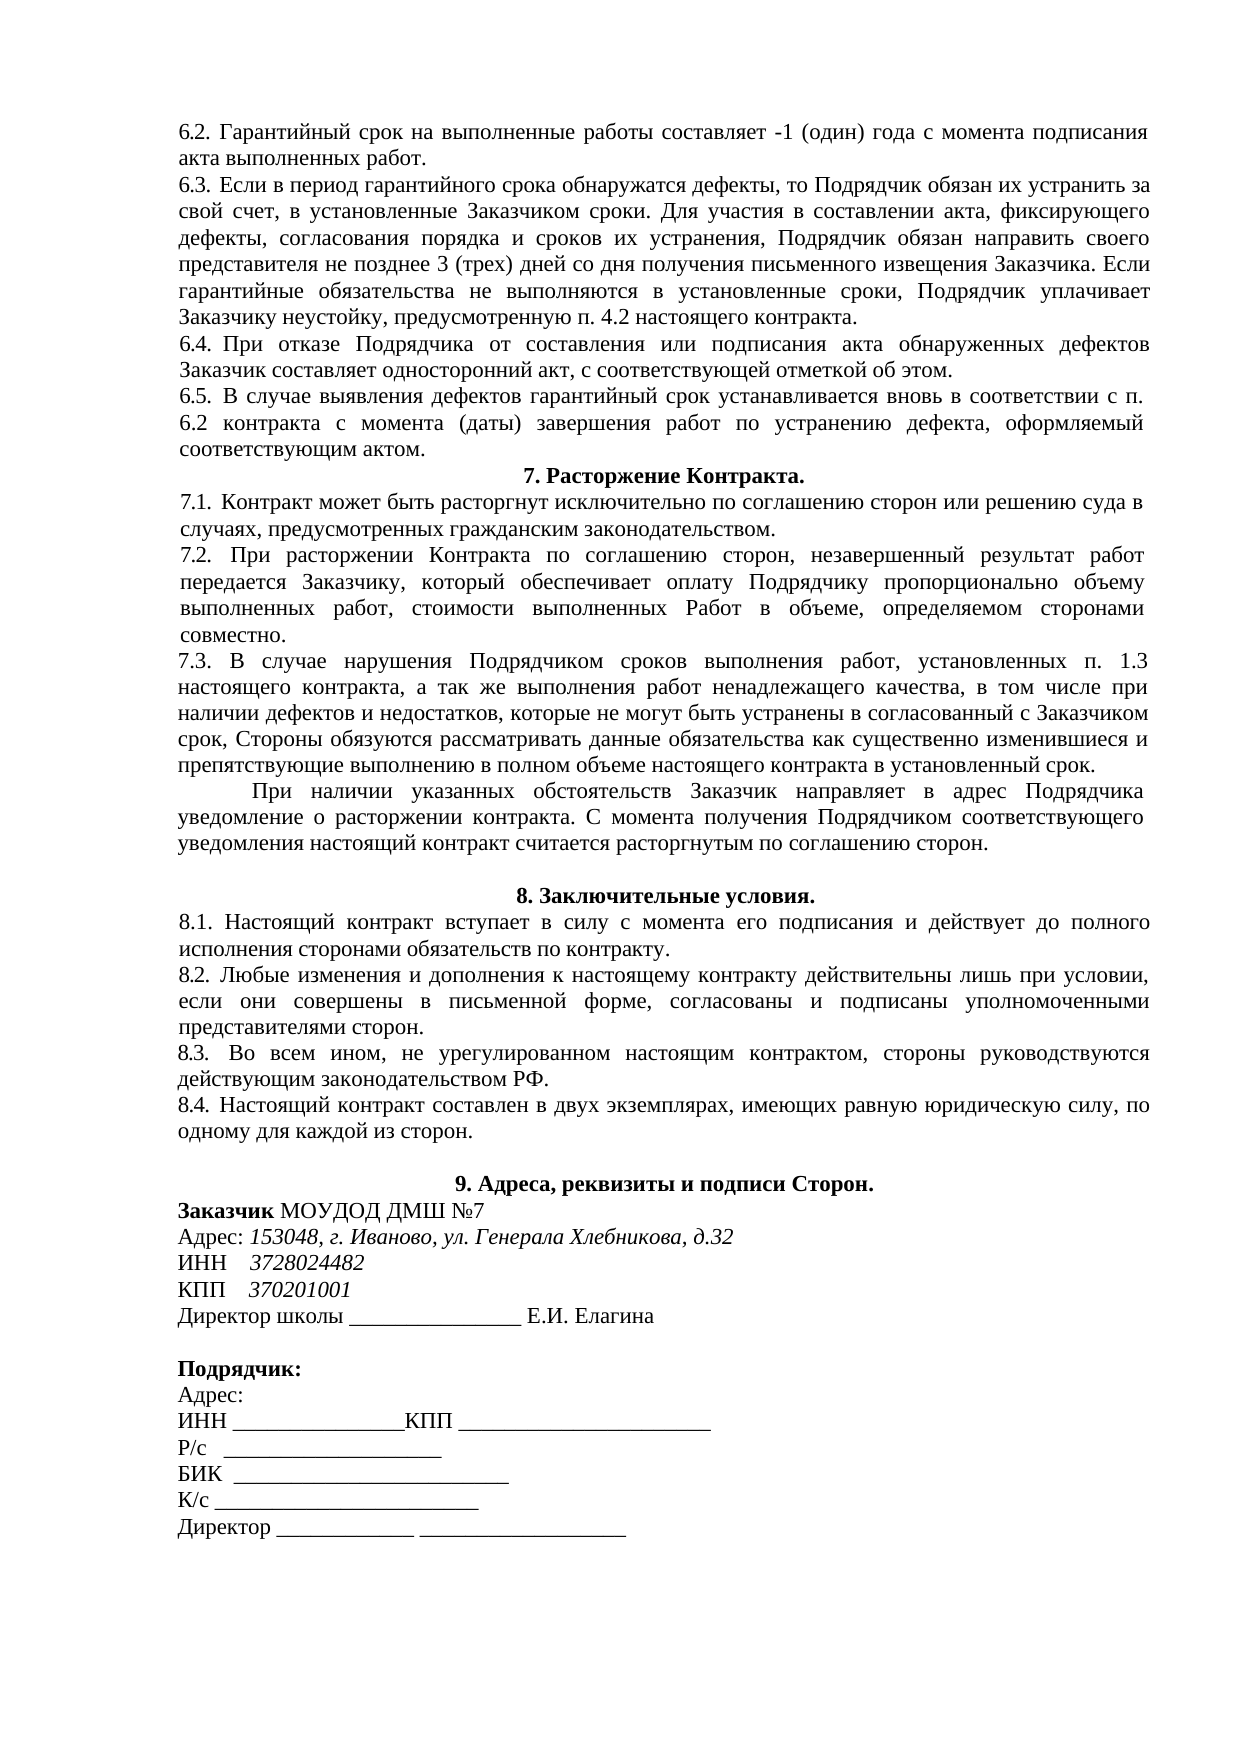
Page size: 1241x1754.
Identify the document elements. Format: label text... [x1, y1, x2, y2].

text 7. Расторжение Контракта. [177, 462, 1151, 488]
text Р/с ___________________ [177, 1434, 1152, 1460]
text 8.3. Во всем ином, не урегулированном настоящим контрактом, стороны руководствуются действующим законодательством РФ. [177, 1040, 1151, 1092]
text БИК ________________________ [177, 1460, 1152, 1487]
text КПП 370201001 [177, 1276, 1152, 1302]
list Если в период гарантийного срока обнаружатся дефекты, то Подрядчик обязан их устранить за свой счет, в установленные Заказчиком сроки. Для участия в составлении акта, фиксирующего дефекты, согласования порядка и сроков их устранения, Подрядчик обязан направить своего представителя не позднее 3 (трех) дней со дня получения письменного извещения Заказчика. Если гарантийные обязательства не выполняются в установленные сроки, Подрядчик уплачивает Заказчику неустойку, предусмотренную п. 4.2 настоящего контракта. [178, 171, 1152, 330]
text 8.2. Любые изменения и дополнения к настоящему контракту действительны лишь при условии, если они совершены в письменной форме, согласованы и подписаны уполномоченными представителями сторон. [178, 961, 1151, 1039]
text При наличии указанных обстоятельств Заказчик направляет в адрес Подрядчика уведомление о расторжении контракта. С момента получения Подрядчиком соответствующего уведомления настоящий контракт считается расторгнутым по соглашению сторон. [177, 777, 1146, 856]
text ИНН _______________КПП ______________________ [177, 1407, 1152, 1434]
text К/с _______________________ [177, 1487, 1152, 1513]
text Адрес: 153048, г. Иваново, ул. Генерала Хлебникова, д.32 [177, 1223, 1152, 1249]
text 7.3. В случае нарушения Подрядчиком сроков выполнения работ, установленных п. 1.3 настоящего контракта, а так же выполнения работ ненадлежащего качества, в том числе при наличии дефектов и недостатков, которые не могут быть устранены в согласованный с Заказчиком срок, Стороны обязуются рассматривать данные обязательства как существенно изменившиеся и препятствующие выполнению в полном объеме настоящего контракта в установленный срок. [178, 647, 1150, 777]
list В случае выявления дефектов гарантийный срок устанавливается вновь в соответствии с п. 6.2 контракта с момента (даты) завершения работ по устранению дефекта, оформляемый соответствующим актом. [179, 383, 1145, 462]
text Директор ____________ __________________ [177, 1513, 1152, 1539]
text 7.1. Контракт может быть расторгнут исключительно по соглашению сторон или решению суда в случаях, предусмотренных гражданским законодательством. [180, 488, 1145, 541]
text Адрес: [177, 1381, 1152, 1407]
text 8.4. Настоящий контракт составлен в двух экземплярах, имеющих равную юридическую силу, по одному для каждой из сторон. [178, 1092, 1152, 1144]
text 8.1. Настоящий контракт вступает в силу с момента его подписания и действует до полного исполнения сторонами обязательств по контракту. [179, 908, 1152, 961]
text 7.2. При расторжении Контракта по соглашению сторон, незавершенный результат работ передается Заказчику, который обеспечивает оплату Подрядчику пропорционально объему выполненных работ, стоимости выполненных Работ в объеме, определяемом сторонами совместно. [180, 541, 1146, 647]
list При отказе Подрядчика от составления или подписания акта обнаруженных дефектов Заказчик составляет односторонний акт, с соответствующей отметкой об этом. [179, 330, 1152, 383]
text ИНН 3728024482 [177, 1249, 1152, 1276]
text 9. Адреса, реквизиты и подписи Сторон. [177, 1170, 1152, 1197]
text 8. Заключительные условия. [180, 882, 1152, 908]
text Подрядчик: [177, 1355, 1152, 1381]
text Директор школы _______________ Е.И. Елагина [177, 1302, 1152, 1328]
text Заказчик МОУДОД ДМШ №7 [177, 1197, 1152, 1223]
list Гарантийный срок на выполненные работы составляет -1 (один) года с момента подписания акта выполненных работ. [178, 118, 1150, 171]
